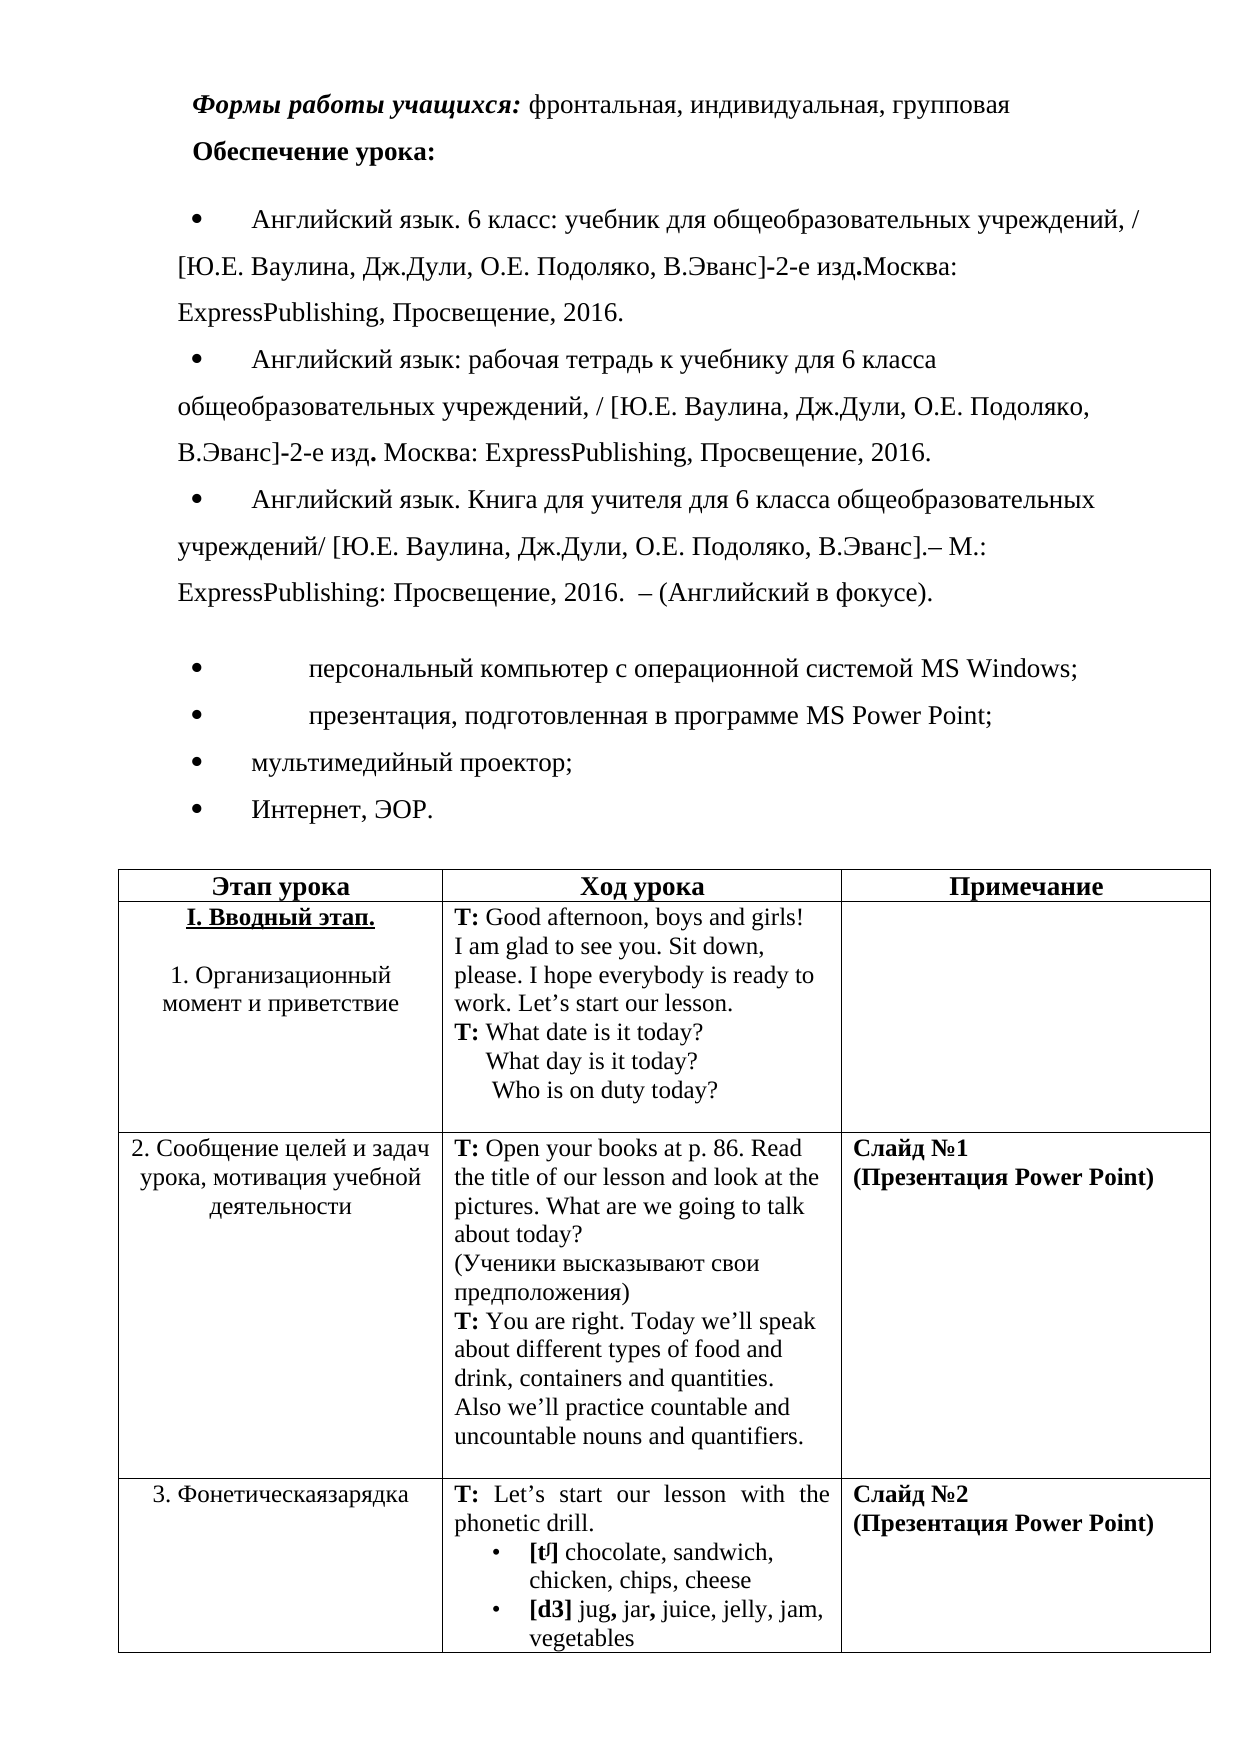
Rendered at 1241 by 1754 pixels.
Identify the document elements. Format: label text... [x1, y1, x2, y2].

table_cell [119, 1479, 442, 1652]
list Английский язык. Книга для учителя для 6 класса общеобразовательных учреждений/ [Ю.Е. Ваулина, Дж.Дули, О.Е. Подоляко, В.Эванс].– М.: ExpressPublishing: Просвещение, 2016. – (Английский в фокусе). [177, 483, 1152, 608]
table_cell T: Good afternoon, boys and girls! I am glad to see you. Sit down, please. I hope everybody is ready to work. Let’s start our lesson. T: What date is it today? What day is it today? Who is on duty today? [443, 902, 841, 1132]
table_header Ход урока [443, 870, 841, 901]
table_cell T: Open your books at p. 86. Read the title of our lesson and look at the pictures. What are we going to talk about today? (Ученики высказывают свои предположения) T: You are right. Today we’ll speak about different types of food and drink, containers and quantities. Also we’ll practice countable and uncountable nouns and quantifiers. [443, 1133, 841, 1478]
table_cell [842, 902, 1210, 1132]
text Формы работы учащихся: фронтальная, индивидуальная, групповая [177, 89, 1152, 120]
list Английский язык: рабочая тетрадь к учебнику для 6 класса общеобразовательных учреждений, / [Ю.Е. Ваулина, Дж.Дули, О.Е. Подоляко, В.Эванс]-2-е изд. Москва: ExpressPublishing, Просвещение, 2016. [177, 343, 1152, 467]
list персональный компьютер с операционной системой MS Windows; [177, 652, 1152, 683]
table_cell Слайд №1 (Презентация Power Point) [842, 1133, 1210, 1478]
text Обеспечение урока: [177, 135, 1152, 166]
list презентация, подготовленная в программе MS Power Point; [177, 699, 1152, 730]
table_header Этап урока [119, 870, 442, 901]
table_cell 2. Сообщение целей и задач урока, мотивация учебной деятельности [119, 1133, 442, 1478]
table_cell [443, 1479, 841, 1652]
table_header Примечание [842, 870, 1210, 901]
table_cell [842, 1479, 1210, 1652]
table_cell I. Вводный этап. 1. Организационный момент и приветствие [119, 902, 442, 1132]
list мультимедийный проектор; [177, 746, 1152, 777]
list Интернет, ЭОР. [177, 793, 1152, 824]
list Английский язык. 6 класс: учебник для общеобразовательных учреждений, / [Ю.Е. Ваулина, Дж.Дули, О.Е. Подоляко, В.Эванс]-2-е изд.Москва: ExpressPublishing, Просвещение, 2016. [177, 203, 1152, 327]
